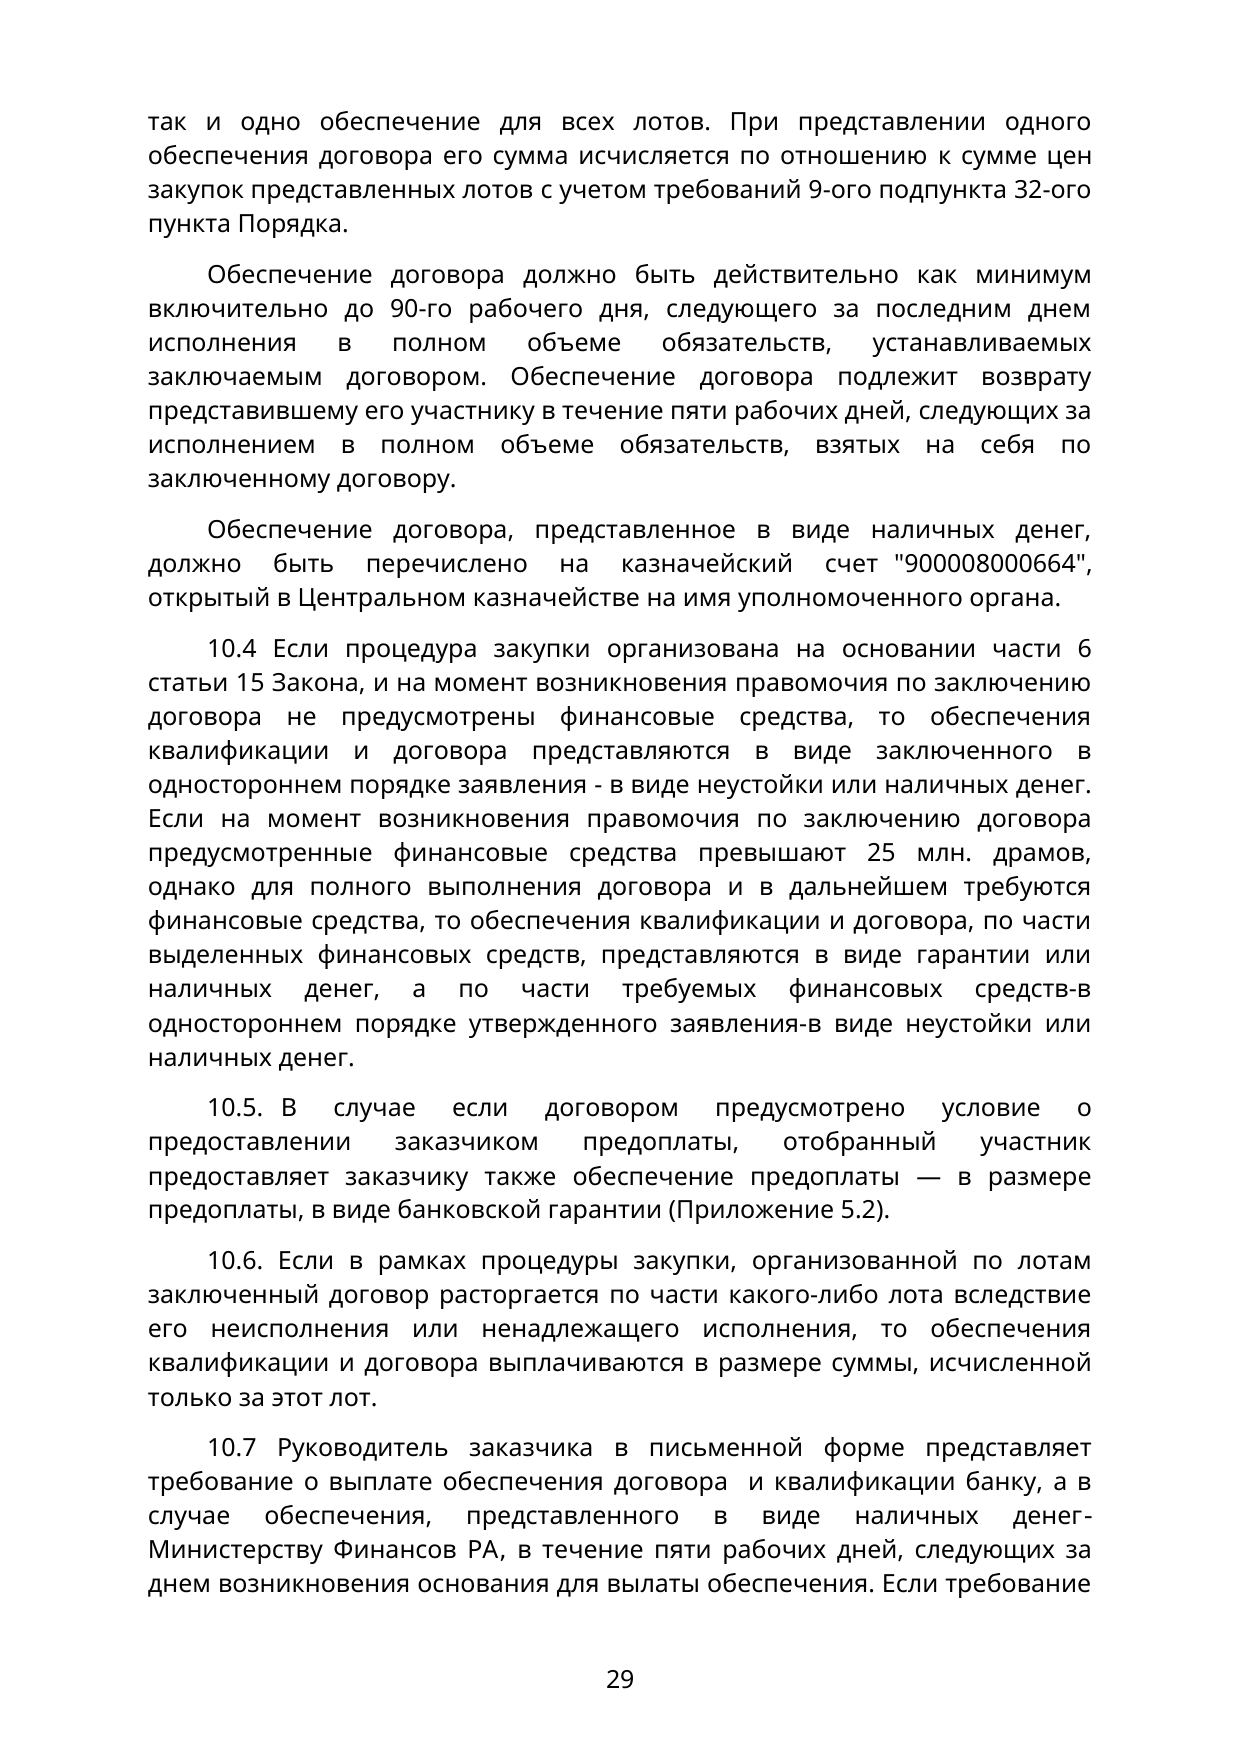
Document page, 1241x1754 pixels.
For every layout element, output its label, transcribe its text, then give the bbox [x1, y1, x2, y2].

text Если процедура закупки организована по лотам и участник признается отобранным участником по более чем одному лоту, то он может предоставить обеспечение договора как для каждого лота в отдельности, так и одно обеспечение для всех лотов. При представлении одного обеспечения договора его сумма исчисляется по отношению к сумме цен закупок представленных лотов с учетом требований 9-ого подпункта 32-ого пункта Порядка. [148, 103, 1092, 240]
text 10.6. Если в рамках процедуры закупки, организованной по лотам заключенный договор расторгается по части какого-либо лота вследствие его неисполнения или ненадлежащего исполнения, то обеспечения квалификации и договора выплачиваются в размере суммы, исчисленной только за этот лот. [148, 1243, 1092, 1413]
text 10.4 Если процедура закупки организована на основании части 6 статьи 15 Закона, и на момент возникновения правомочия по заключению договора не предусмотрены финансовые средства, то обеспечения квалификации и договора представляются в виде заключенного в одностороннем порядке заявления - в виде неустойки или наличных денег. Если на момент возникновения правомочия по заключению договора предусмотренные финансовые средства превышают 25 млн. драмов, однако для полного выполнения договора и в дальнейшем требуются финансовые средства, то обеспечения квалификации и договора, по части выделенных финансовых средств, представляются в виде гарантии или наличных денег, а по части требуемых финансовых средств-в одностороннем порядке утвержденного заявления-в виде неустойки или наличных денег. [148, 631, 1092, 1073]
text Обеспечение договора, представленное в виде наличных денег, должно быть перечислено на казначейский счет "900008000664", открытый в Центральном казначействе на имя уполномоченного органа. [148, 511, 1092, 614]
text 10.5. В случае если договором предусмотрено условие о предоставлении заказчиком предоплаты, отобранный участник предоставляет заказчику также обеспечение предоплаты — в размере предоплаты, в виде банковской гарантии (Приложение 5.2). [148, 1090, 1092, 1226]
text Обеспечение договора должно быть действительно как минимум включительно до 90-го рабочего дня, следующего за последним днем исполнения в полном объеме обязательств, устанавливаемых заключаемым договором. Обеспечение договора подлежит возврату представившему его участнику в течение пяти рабочих дней, следующих за исполнением в полном объеме обязательств, взятых на себя по заключенному договору. [148, 256, 1092, 495]
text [148, 1430, 1092, 1600]
